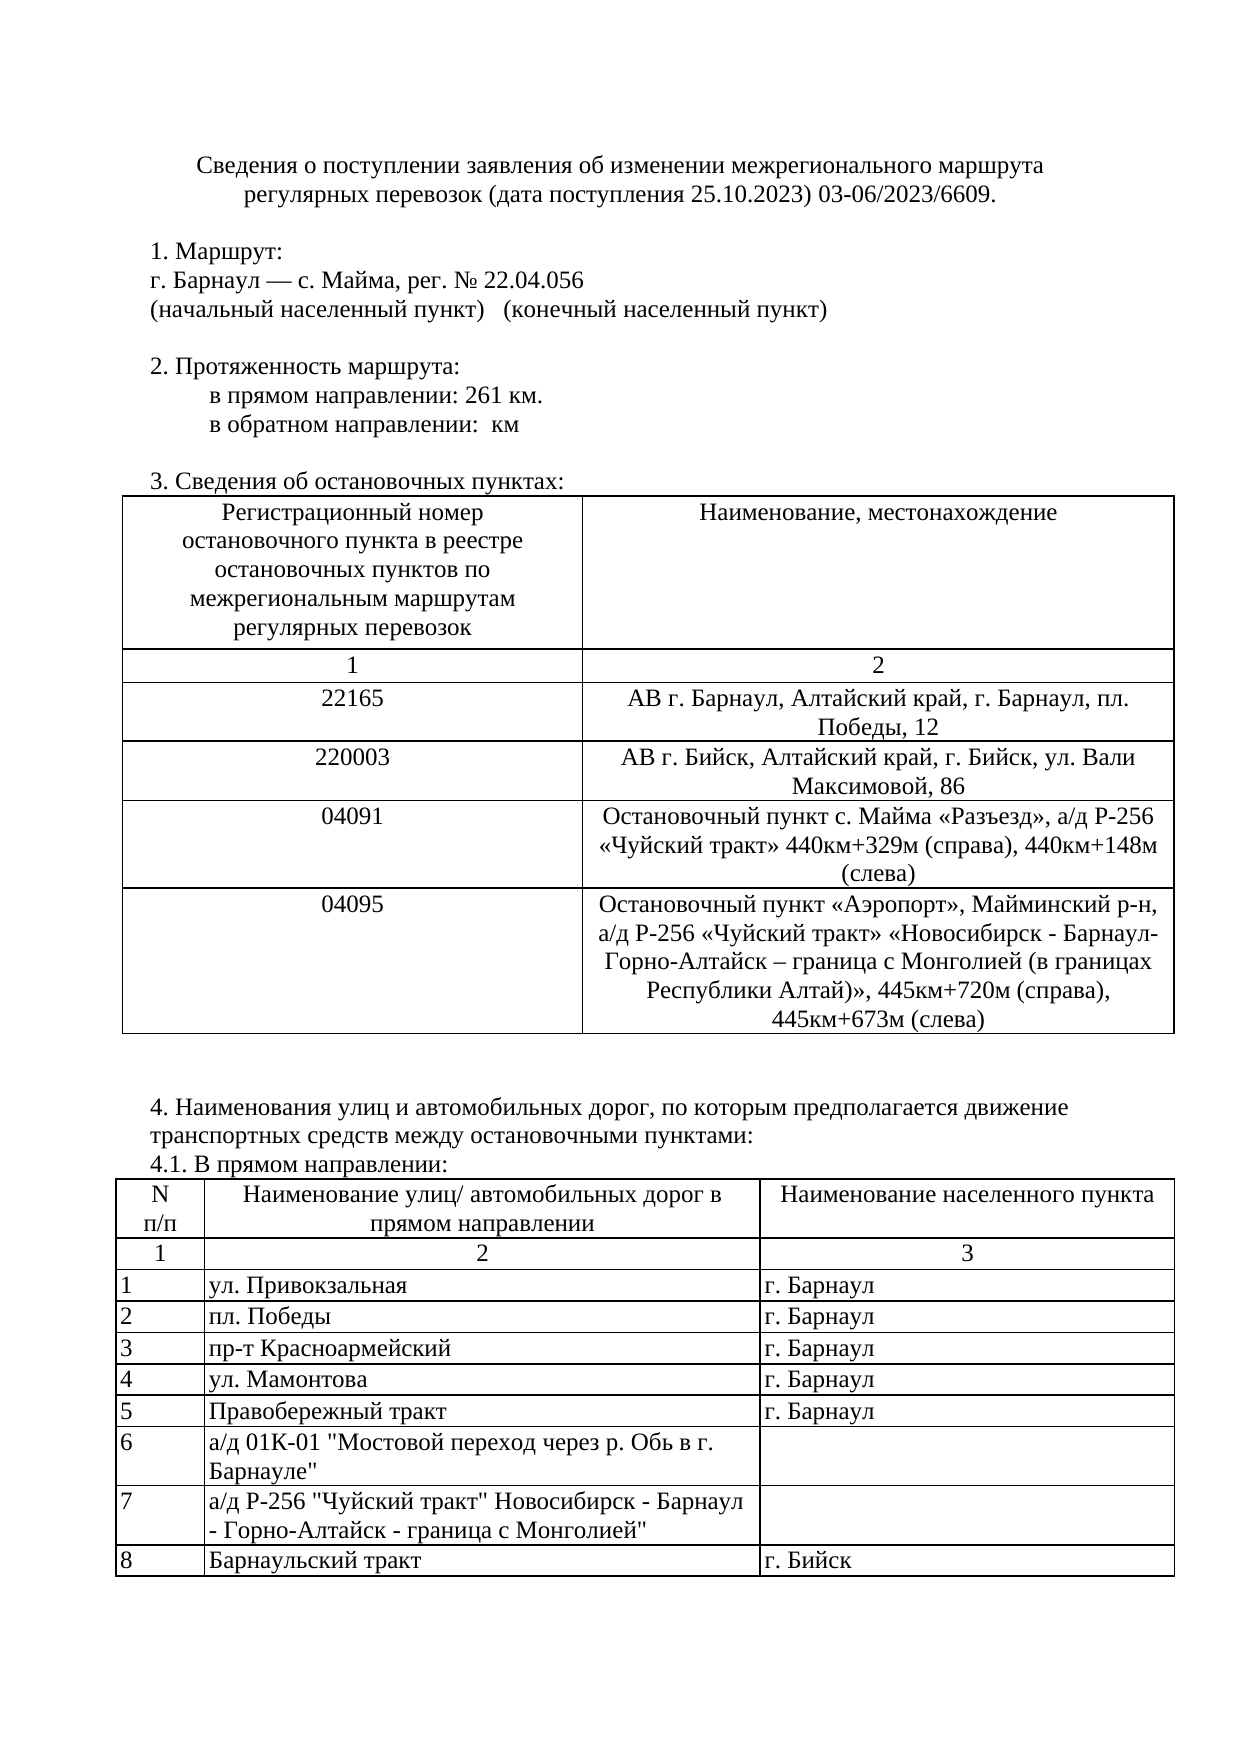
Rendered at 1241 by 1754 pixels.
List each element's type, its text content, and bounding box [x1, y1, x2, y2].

table_cell пр-т Красноармейский [205, 1333, 759, 1363]
table_cell г. Барнаул [761, 1333, 1174, 1363]
table_cell 5 [117, 1396, 204, 1426]
table_cell 1 [117, 1239, 204, 1268]
table_cell 3 [117, 1333, 204, 1363]
table_cell 4 [117, 1365, 204, 1394]
table_cell АВ г. Бийск, Алтайский край, г. Бийск, ул. Вали Максимовой, 86 [583, 742, 1173, 799]
table_cell ул. Привокзальная [205, 1270, 759, 1300]
table_cell 04095 [123, 889, 582, 1033]
table_header Наименование улиц/ автомобильных дорог в прямом направлении [205, 1180, 759, 1237]
table_cell г. Барнаул [761, 1270, 1174, 1300]
table_cell а/д Р-256 "Чуйский тракт" Новосибирск - Барнаул - Горно-Алтайск - граница с Монголией" [205, 1486, 759, 1544]
table_cell г. Барнаул [761, 1302, 1174, 1331]
text 1. Маршрут: [150, 236, 1090, 265]
table_cell 220003 [123, 742, 582, 799]
table_header Регистрационный номер остановочного пункта в реестре остановочных пунктов по межрегиональным маршрутам регулярных перевозок [123, 497, 582, 648]
table_cell Остановочный пункт «Аэропорт», Майминский р-н, а/д Р-256 «Чуйский тракт» «Новосибирск - Барнаул-Горно-Алтайск – граница с Монголией (в границах Республики Алтай)», 445км+720м (справа), 445км+673м (слева) [583, 889, 1173, 1033]
text (начальный населенный пункт) (конечный населенный пункт) [150, 294, 1090, 322]
table_cell г. Барнаул [761, 1396, 1174, 1426]
table_cell 1 [117, 1270, 204, 1300]
text 3. Сведения об остановочных пунктах: [150, 466, 1090, 495]
table_cell Остановочный пункт с. Майма «Разъезд», а/д Р-256 «Чуйский тракт» 440км+329м (справа), 440км+148м (слева) [583, 801, 1173, 887]
table_cell 7 [117, 1486, 204, 1544]
table_cell г. Бийск [761, 1546, 1174, 1575]
table_cell [761, 1486, 1174, 1544]
table_cell г. Барнаул [761, 1365, 1174, 1394]
table_cell АВ г. Барнаул, Алтайский край, г. Барнаул, пл. Победы, 12 [583, 683, 1173, 740]
table_cell а/д 01К-01 "Мостовой переход через р. Обь в г. Барнауле" [205, 1427, 759, 1485]
table_cell 2 [583, 650, 1173, 681]
text в прямом направлении: 261 км. [150, 380, 1090, 409]
table_cell пл. Победы [205, 1302, 759, 1331]
table_cell 8 [117, 1546, 204, 1575]
text г. Барнаул — с. Майма, рег. № 22.04.056 [150, 265, 1090, 294]
text 2. Протяженность маршрута: [150, 351, 1090, 380]
table_cell [761, 1427, 1174, 1485]
text Сведения о поступлении заявления об изменении межрегионального маршрута регулярных перевозок (дата поступления 25.10.2023) 03-06/2023/6609. [150, 150, 1090, 207]
table_header Наименование населенного пункта [761, 1180, 1174, 1237]
text 4. Наименования улиц и автомобильных дорог, по которым предполагается движение транспортных средств между остановочными пунктами: [150, 1092, 1090, 1149]
table_header N п/п [117, 1180, 204, 1237]
table_cell 2 [205, 1239, 759, 1268]
table_cell Правобережный тракт [205, 1396, 759, 1426]
table_cell 04091 [123, 801, 582, 887]
text в обратном направлении: км [150, 409, 1090, 437]
table_cell 1 [123, 650, 582, 681]
table_cell 6 [117, 1427, 204, 1485]
table_cell 3 [761, 1239, 1174, 1268]
table_cell 22165 [123, 683, 582, 740]
table_cell ул. Мамонтова [205, 1365, 759, 1394]
table_cell 2 [117, 1302, 204, 1331]
text 4.1. В прямом направлении: [150, 1149, 1090, 1178]
table_header Наименование, местонахождение [583, 497, 1173, 648]
table_cell Барнаульский тракт [205, 1546, 759, 1575]
